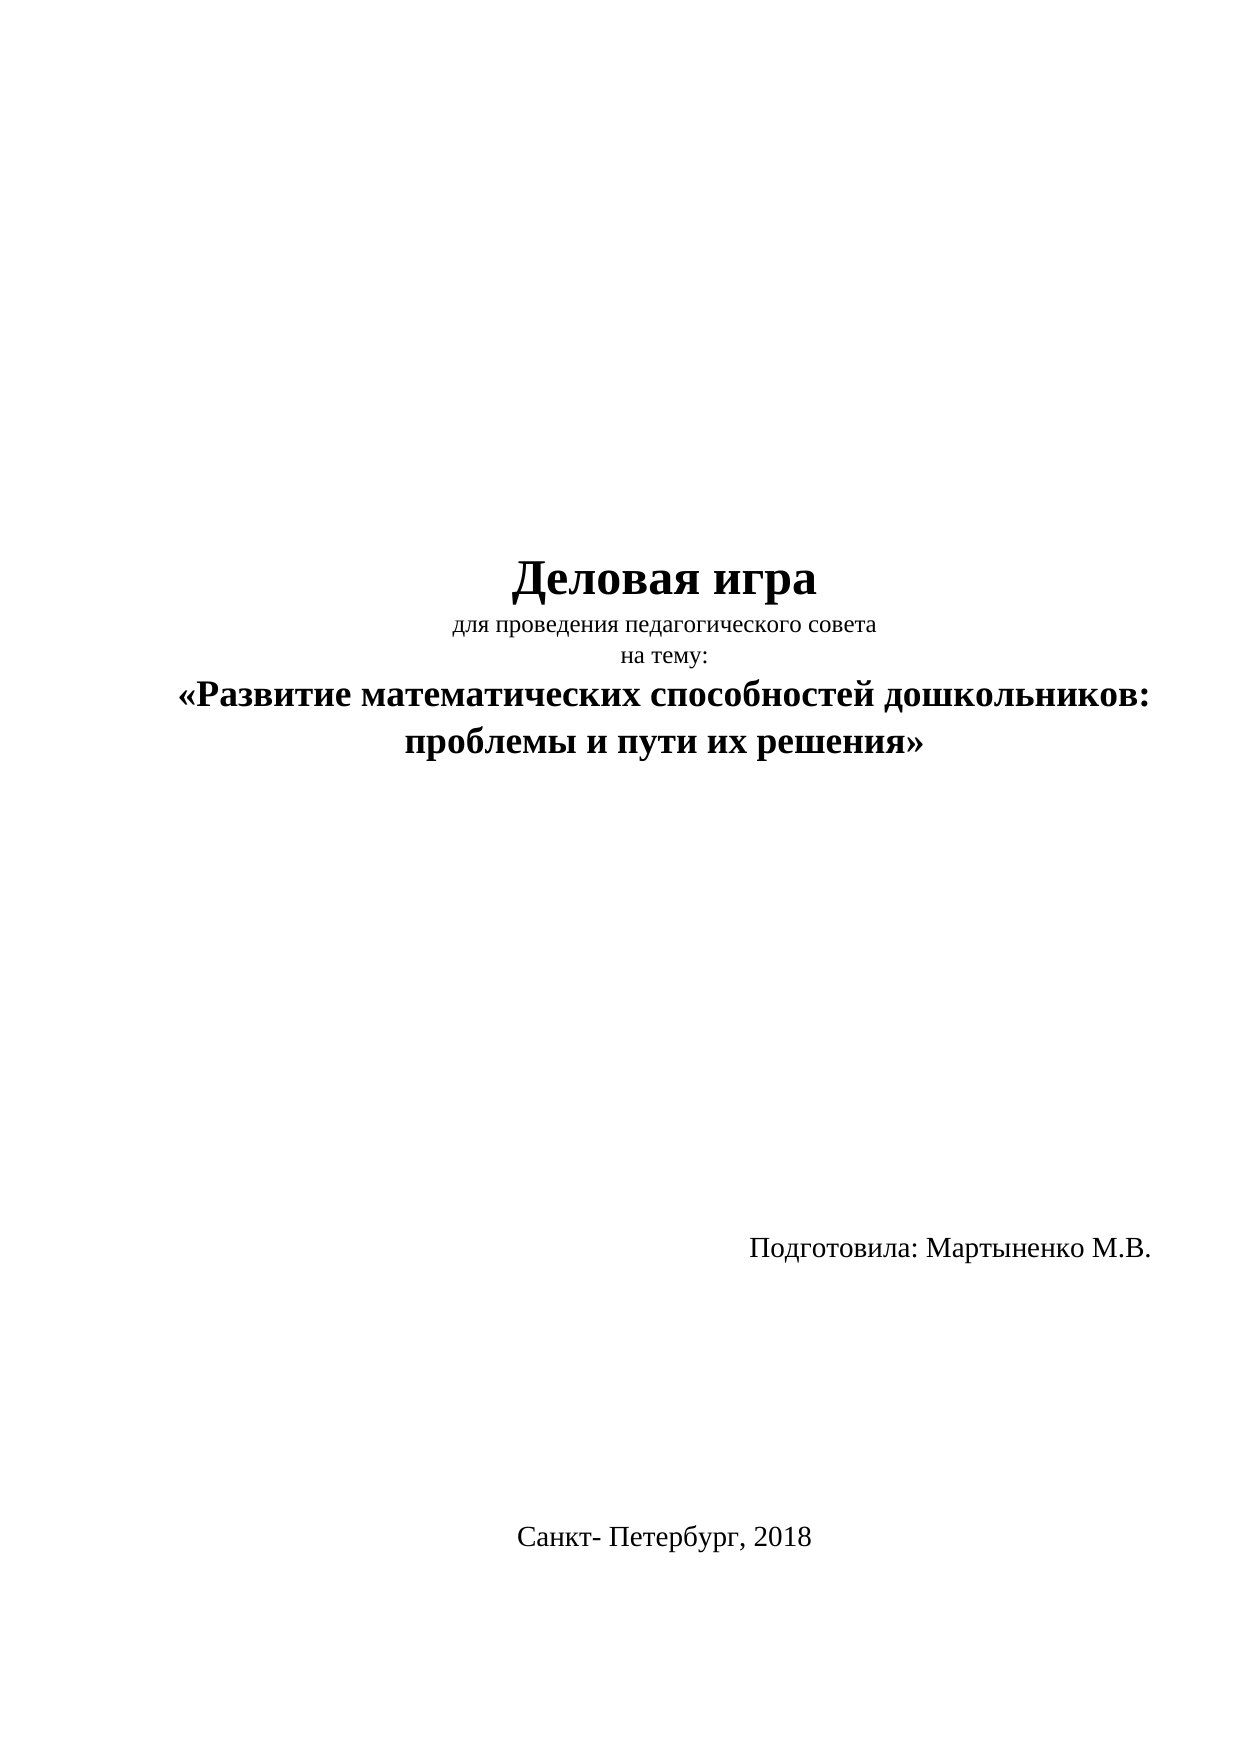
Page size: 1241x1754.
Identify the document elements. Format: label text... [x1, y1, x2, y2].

text на тему: [177, 641, 1152, 669]
text «Развитие математических способностей дошкольников: [177, 672, 1152, 715]
text Санкт- Петербург, 2018 [177, 1519, 1152, 1553]
text Деловая игра [177, 547, 1152, 605]
text Подготовила: Мартыненко М.В. [177, 1230, 1152, 1264]
text для проведения педагогического совета [177, 609, 1152, 638]
text проблемы и пути их решения» [177, 718, 1152, 761]
